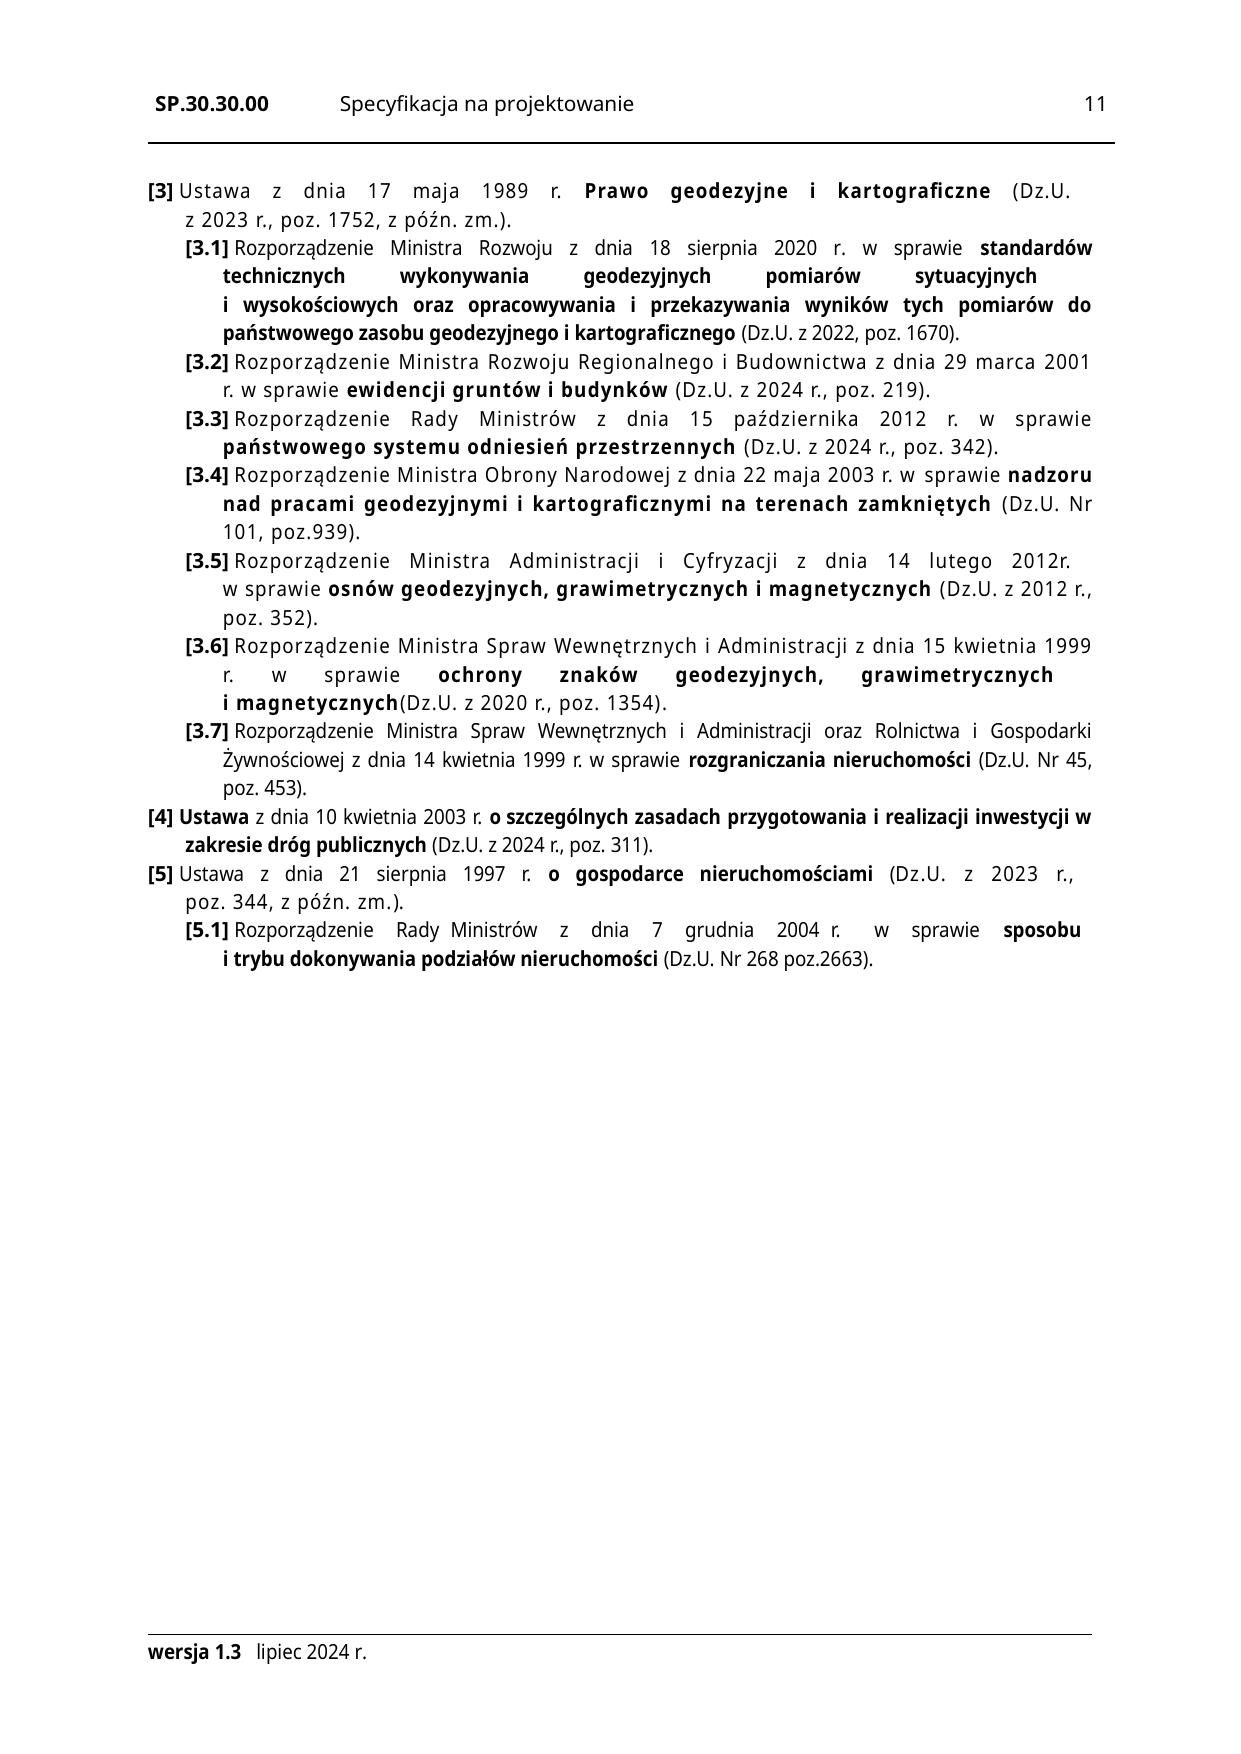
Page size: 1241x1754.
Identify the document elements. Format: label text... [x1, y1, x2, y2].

list Rozporządzenie Ministra Spraw Wewnętrznych i Administracji oraz Rolnictwa i Gospodarki Żywnościowej z dnia 14 kwietnia 1999 r. w sprawie rozgraniczania nieruchomości (Dz.U. Nr 45, poz. 453). [185, 717, 1092, 802]
list Ustawa z dnia 10 kwietnia 2003 r. o szczególnych zasadach przygotowania i realizacji inwestycji w zakresie dróg publicznych (Dz.U. z 2024 r., poz. 311). [148, 802, 1092, 859]
list Ustawa z dnia 21 sierpnia 1997 r. o gospodarce nieruchomościami (Dz.U. z 2023 r., poz. 344, z późn. zm.). [148, 859, 1092, 916]
list Rozporządzenie Ministra Rozwoju Regionalnego i Budownictwa z dnia 29 marca 2001 r. w sprawie ewidencji gruntów i budynków (Dz.U. z 2024 r., poz. 219). [185, 347, 1092, 404]
list Rozporządzenie Rady Ministrów z dnia 15 października 2012 r. w sprawie państwowego systemu odniesień przestrzennych (Dz.U. z 2024 r., poz. 342). [185, 404, 1092, 461]
list Rozporządzenie Ministra Administracji i Cyfryzacji z dnia 14 lutego 2012r. w sprawie osnów geodezyjnych, grawimetrycznych i magnetycznych (Dz.U. z 2012 r., poz. 352). [185, 546, 1092, 631]
list Rozporządzenie Rady Ministrów z dnia 7 grudnia 2004 r. w sprawie sposobu i trybu dokonywania podziałów nieruchomości (Dz.U. Nr 268 poz.2663). [185, 916, 1092, 972]
list Rozporządzenie Ministra Rozwoju z dnia 18 sierpnia 2020 r. w sprawie standardów technicznych wykonywania geodezyjnych pomiarów sytuacyjnych i wysokościowych oraz opracowywania i przekazywania wyników tych pomiarów do państwowego zasobu geodezyjnego i kartograficznego (Dz.U. z 2022, poz. 1670). [185, 233, 1092, 347]
list Ustawa z dnia 17 maja 1989 r. Prawo geodezyjne i kartograficzne (Dz.U. z 2023 r., poz. 1752, z późn. zm.). [148, 176, 1092, 233]
list Rozporządzenie Ministra Obrony Narodowej z dnia 22 maja 2003 r. w sprawie nadzoru nad pracami geodezyjnymi i kartograficznymi na terenach zamkniętych (Dz.U. Nr 101, poz.939). [185, 461, 1092, 546]
list Rozporządzenie Ministra Spraw Wewnętrznych i Administracji z dnia 15 kwietnia 1999 r. w sprawie ochrony znaków geodezyjnych, grawimetrycznych i magnetycznych(Dz.U. z 2020 r., poz. 1354). [185, 631, 1092, 717]
